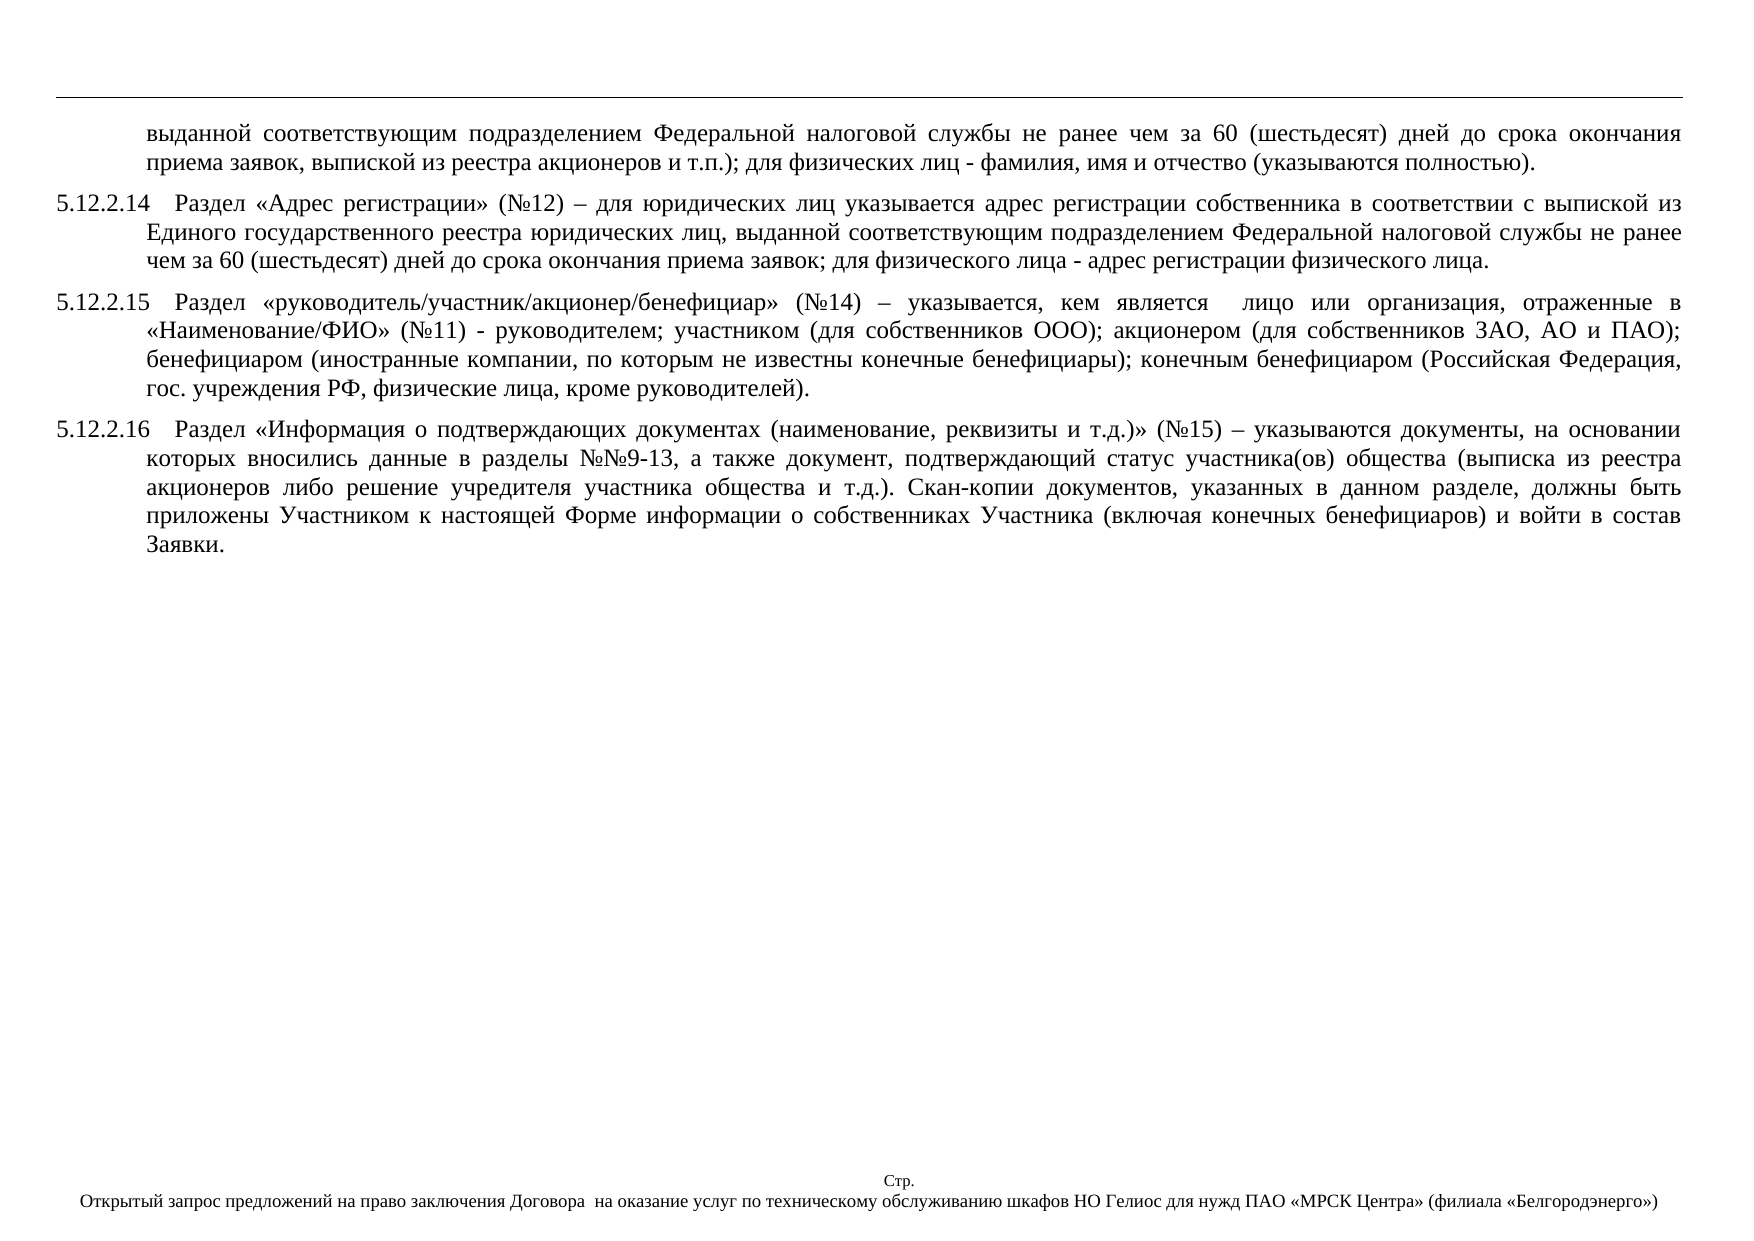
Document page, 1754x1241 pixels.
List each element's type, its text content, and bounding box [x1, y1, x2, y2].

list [56, 118, 1683, 176]
list Раздел «Информация о подтверждающих документах (наименование, реквизиты и т.д.)» (№15) – указываются документы, на основании которых вносились данные в разделы №№9-13, а также документ, подтверждающий статус участника(ов) общества (выписка из реестра акционеров либо решение учредителя участника общества и т.д.). Скан-копии документов, указанных в данном разделе, должны быть приложены Участником к настоящей Форме информации о собственниках Участника (включая конечных бенефициаров) и войти в состав Заявки. [56, 414, 1683, 558]
list Раздел «Адрес регистрации» (№12) – для юридических лиц указывается адрес регистрации собственника в соответствии с выпиской из Единого государственного реестра юридических лиц, выданной соответствующим подразделением Федеральной налоговой службы не ранее чем за 60 (шестьдесят) дней до срока окончания приема заявок; для физического лица - адрес регистрации физического лица. [56, 188, 1683, 274]
list Раздел «руководитель/участник/акционер/бенефициар» (№14) – указывается, кем является лицо или организация, отраженные в «Наименование/ФИО» (№11) - руководителем; участником (для собственников ООО); акционером (для собственников ЗАО, АО и ПАО); бенефициаром (иностранные компании, по которым не известны конечные бенефициары); конечным бенефициаром (Российская Федерация, гос. учреждения РФ, физические лица, кроме руководителей). [56, 287, 1683, 402]
